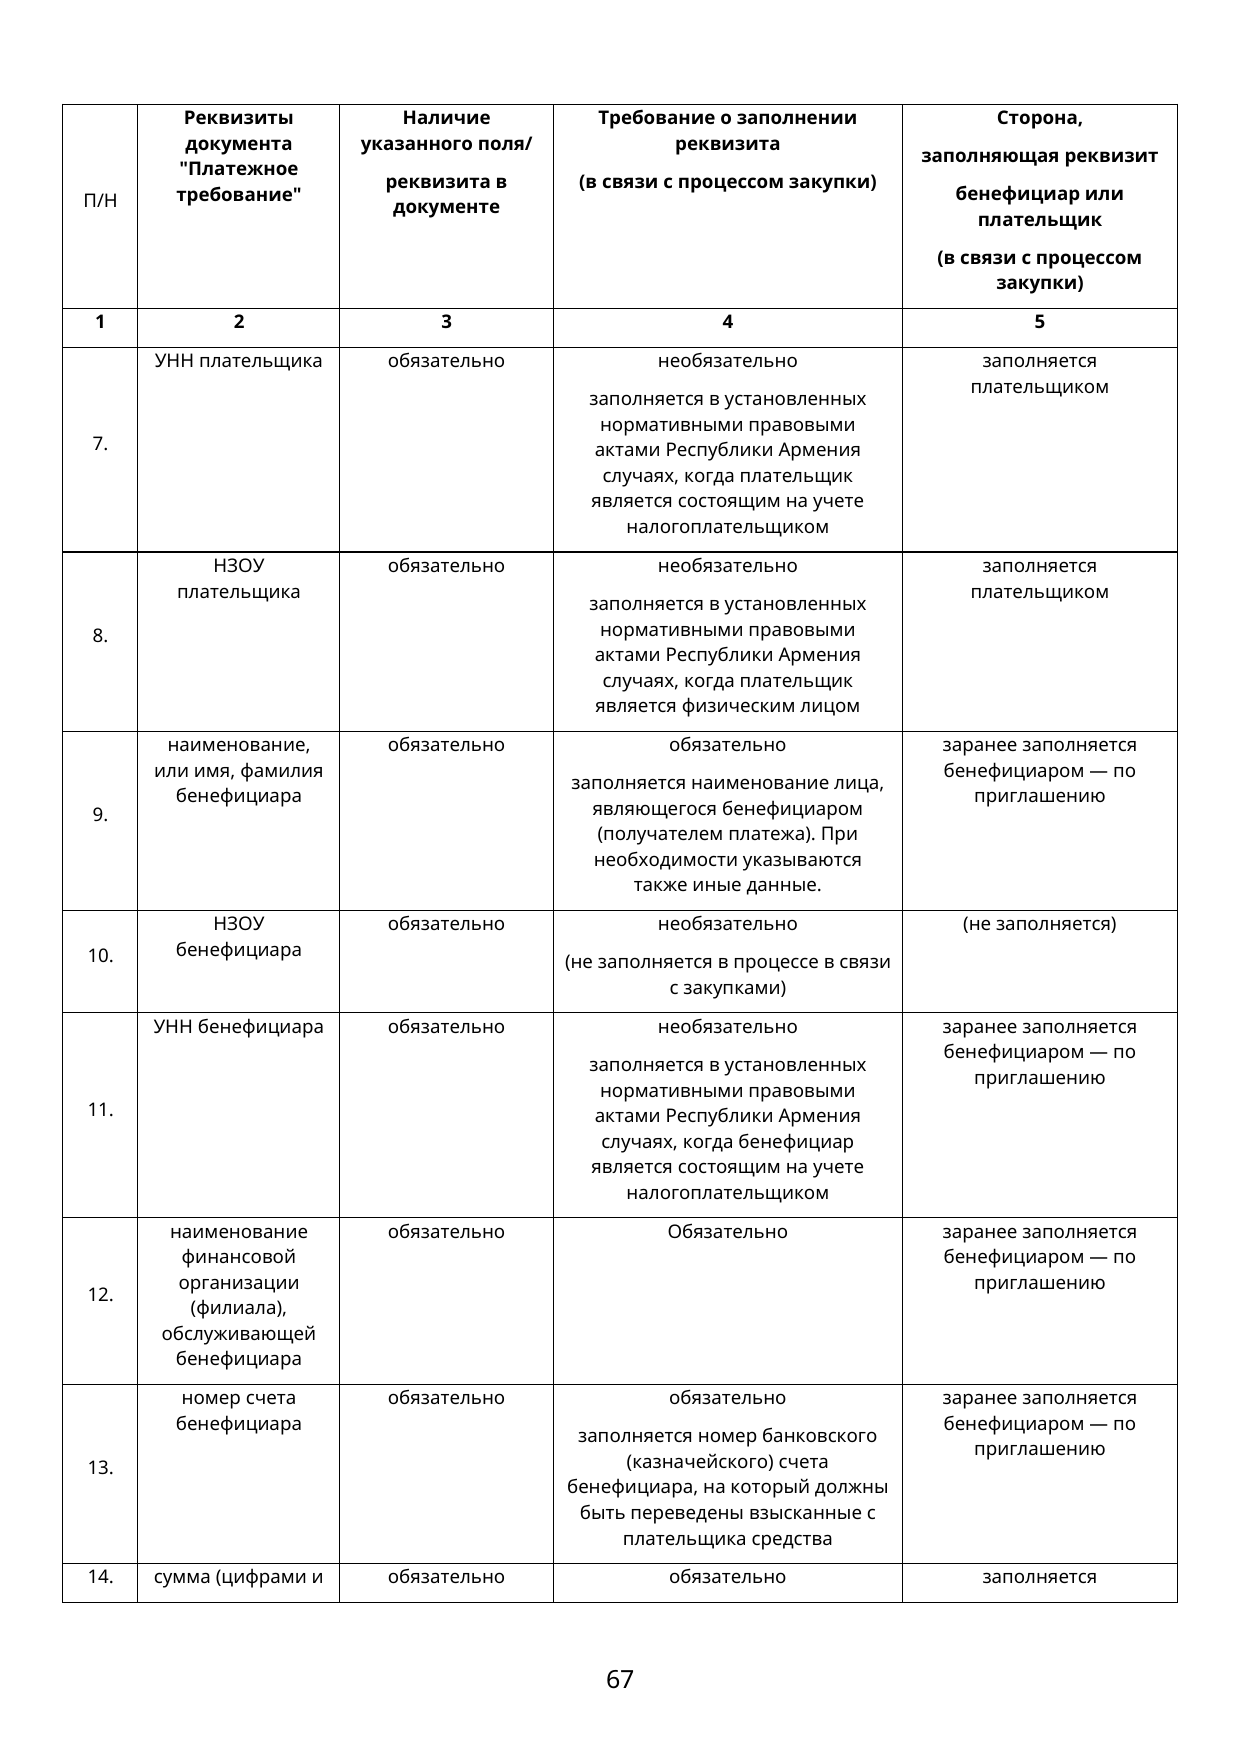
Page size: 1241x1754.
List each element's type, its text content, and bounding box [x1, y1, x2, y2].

table_cell заранее заполняется бенефициаром — по приглашению [903, 1013, 1177, 1217]
table_cell обязательно [340, 1385, 553, 1563]
table_cell УНН бенефициара [138, 1013, 339, 1217]
table_cell необязательно заполняется в установленных нормативными правовыми актами Республики Армения случаях, когда бенефициар является состоящим на учете налогоплательщиком [554, 1013, 902, 1217]
table_cell 7. [63, 348, 137, 551]
table_cell 2 [138, 309, 339, 347]
table_cell обязательно [340, 553, 553, 731]
table_cell необязательно (не заполняется в процессе в связи с закупками) [554, 911, 902, 1012]
table_cell УНН плательщика [138, 348, 339, 551]
table_cell обязательно [340, 911, 553, 1012]
table_cell обязательно [340, 732, 553, 910]
table_cell (не заполняется) [903, 911, 1177, 1012]
table_cell наименование финансовой организации (филиала), обслуживающей бенефициара [138, 1218, 339, 1384]
table_cell необязательно заполняется в установленных нормативными правовыми актами Республики Армения случаях, когда плательщик является состоящим на учете налогоплательщиком [554, 348, 902, 551]
table_cell заполняется плательщиком [903, 1564, 1177, 1602]
table_cell 4 [554, 309, 902, 347]
table_cell 1 [63, 309, 137, 347]
table_cell обязательно [340, 1013, 553, 1217]
table_cell обязательно заполняется сумма, подлежащая уплате бенефициару [554, 1564, 902, 1602]
table_cell НЗОУ плательщика [138, 553, 339, 731]
table_cell обязательно [340, 348, 553, 551]
table_cell 10. [63, 911, 137, 1012]
table_cell НЗОУ бенефициара [138, 911, 339, 1012]
table_header Реквизиты документа "Платежное требование" [138, 105, 339, 308]
table_header Наличие указанного поля/ реквизита в документе [340, 105, 553, 308]
table_cell заполняется плательщиком [903, 348, 1177, 551]
table_cell Обязательно [554, 1218, 902, 1384]
table_cell 14. [63, 1564, 137, 1602]
table_cell 12. [63, 1218, 137, 1384]
table_cell заранее заполняется бенефициаром — по приглашению [903, 732, 1177, 910]
table_cell сумма (цифрами и прописью) [138, 1564, 339, 1602]
table_cell наименование, или имя, фамилия бенефициара [138, 732, 339, 910]
table_cell 9. [63, 732, 137, 910]
table_cell 3 [340, 309, 553, 347]
table_cell 13. [63, 1385, 137, 1563]
table_cell 8. [63, 553, 137, 731]
table_cell 5 [903, 309, 1177, 347]
table_cell обязательно [340, 1218, 553, 1384]
table_cell заранее заполняется бенефициаром — по приглашению [903, 1218, 1177, 1384]
table_header Сторона, заполняющая реквизит бенефициар или плательщик (в связи с процессом закупки) [903, 105, 1177, 308]
table_cell необязательно заполняется в установленных нормативными правовыми актами Республики Армения случаях, когда плательщик является физическим лицом [554, 553, 902, 731]
table_cell обязательно [340, 1564, 553, 1602]
table_cell номер счета бенефициара [138, 1385, 339, 1563]
table_cell 11. [63, 1013, 137, 1217]
table_cell обязательно заполняется номер банковского (казначейского) счета бенефициара, на который должны быть переведены взысканные с плательщика средства [554, 1385, 902, 1563]
table_cell заполняется плательщиком [903, 553, 1177, 731]
table_header П/Н [63, 105, 137, 308]
table_cell обязательно заполняется наименование лица, являющегося бенефициаром (получателем платежа). При необходимости указываются также иные данные. [554, 732, 902, 910]
table_header Требование о заполнении реквизита (в связи с процессом закупки) [554, 105, 902, 308]
table_cell заранее заполняется бенефициаром — по приглашению [903, 1385, 1177, 1563]
